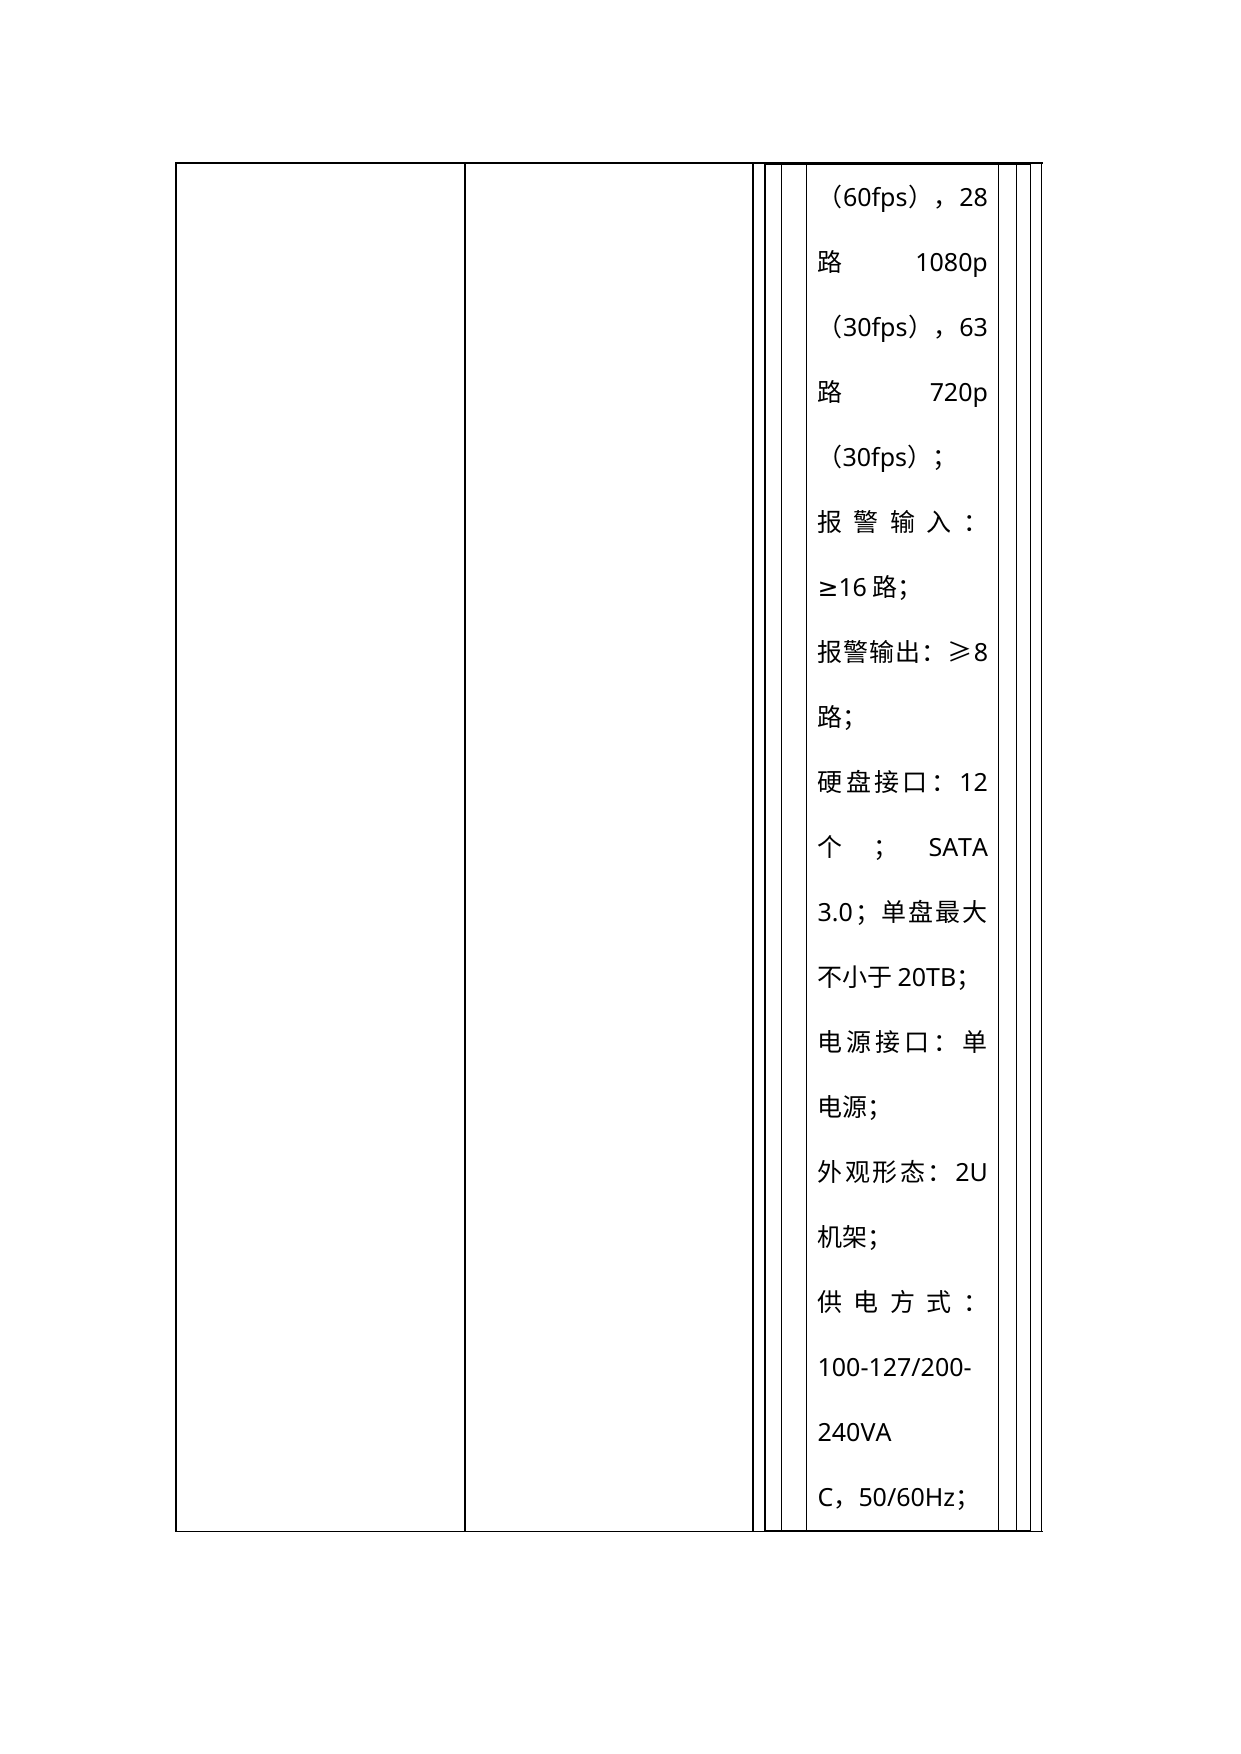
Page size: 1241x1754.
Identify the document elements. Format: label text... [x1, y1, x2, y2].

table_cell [999, 165, 1016, 1530]
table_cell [807, 165, 998, 1530]
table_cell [754, 164, 764, 1531]
table_cell ★ [466, 164, 752, 1531]
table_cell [766, 165, 781, 1530]
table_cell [782, 165, 806, 1530]
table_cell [1031, 164, 1041, 1531]
table_cell 1 [177, 164, 464, 1531]
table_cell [1017, 165, 1030, 1530]
